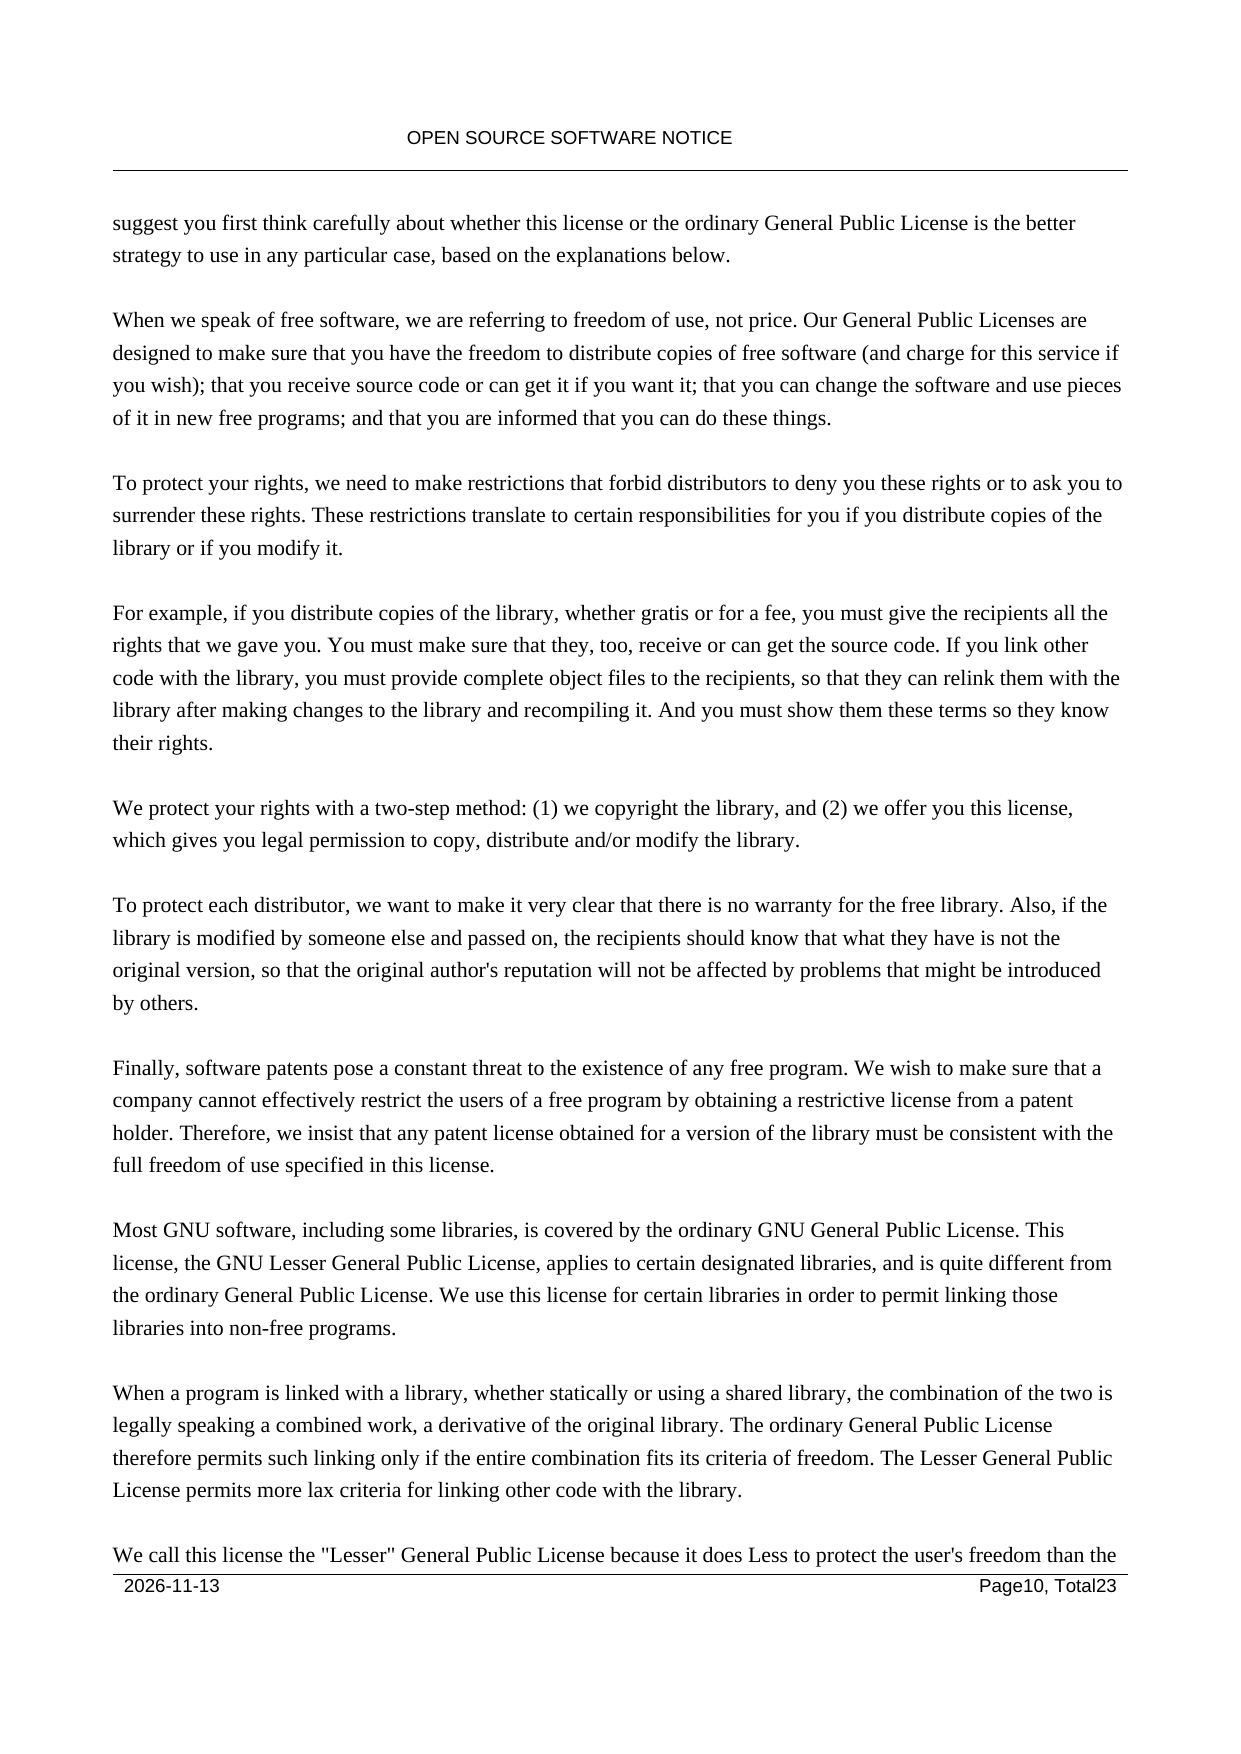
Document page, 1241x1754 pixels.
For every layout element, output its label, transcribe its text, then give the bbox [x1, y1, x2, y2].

text Most GNU software, including some libraries, is covered by the ordinary GNU General Public License. This license, the GNU Lesser General Public License, applies to certain designated libraries, and is quite different from the ordinary General Public License. We use this license for certain libraries in order to permit linking those libraries into non-free programs. [112, 1214, 1128, 1344]
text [112, 1539, 1128, 1571]
text When a program is linked with a library, whether statically or using a shared library, the combination of the two is legally speaking a combined work, a derivative of the original library. The ordinary General Public License therefore permits such linking only if the entire combination fits its criteria of freedom. The Lesser General Public License permits more lax criteria for linking other code with the library. [112, 1376, 1128, 1506]
text Finally, software patents pose a constant threat to the existence of any free program. We wish to make sure that a company cannot effectively restrict the users of a free program by obtaining a restrictive license from a patent holder. Therefore, we insist that any patent license obtained for a version of the library must be consistent with the full freedom of use specified in this license. [112, 1051, 1128, 1181]
text To protect your rights, we need to make restrictions that forbid distributors to deny you these rights or to ask you to surrender these rights. These restrictions translate to certain responsibilities for you if you distribute copies of the library or if you modify it. [112, 466, 1128, 564]
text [112, 206, 1128, 271]
text For example, if you distribute copies of the library, whether gratis or for a fee, you must give the recipients all the rights that we gave you. You must make sure that they, too, receive or can get the source code. If you link other code with the library, you must provide complete object files to the recipients, so that they can relink them with the library after making changes to the library and recompiling it. And you must show them these terms so they know their rights. [112, 596, 1128, 759]
text To protect each distributor, we want to make it very clear that there is no warranty for the free library. Also, if the library is modified by someone else and passed on, the recipients should know that what they have is not the original version, so that the original author's reputation will not be affected by problems that might be introduced by others. [112, 889, 1128, 1019]
text We protect your rights with a two-step method: (1) we copyright the library, and (2) we offer you this license, which gives you legal permission to copy, distribute and/or modify the library. [112, 791, 1128, 856]
text When we speak of free software, we are referring to freedom of use, not price. Our General Public Licenses are designed to make sure that you have the freedom to distribute copies of free software (and charge for this service if you wish); that you receive source code or can get it if you want it; that you can change the software and use pieces of it in new free programs; and that you are informed that you can do these things. [112, 304, 1128, 434]
